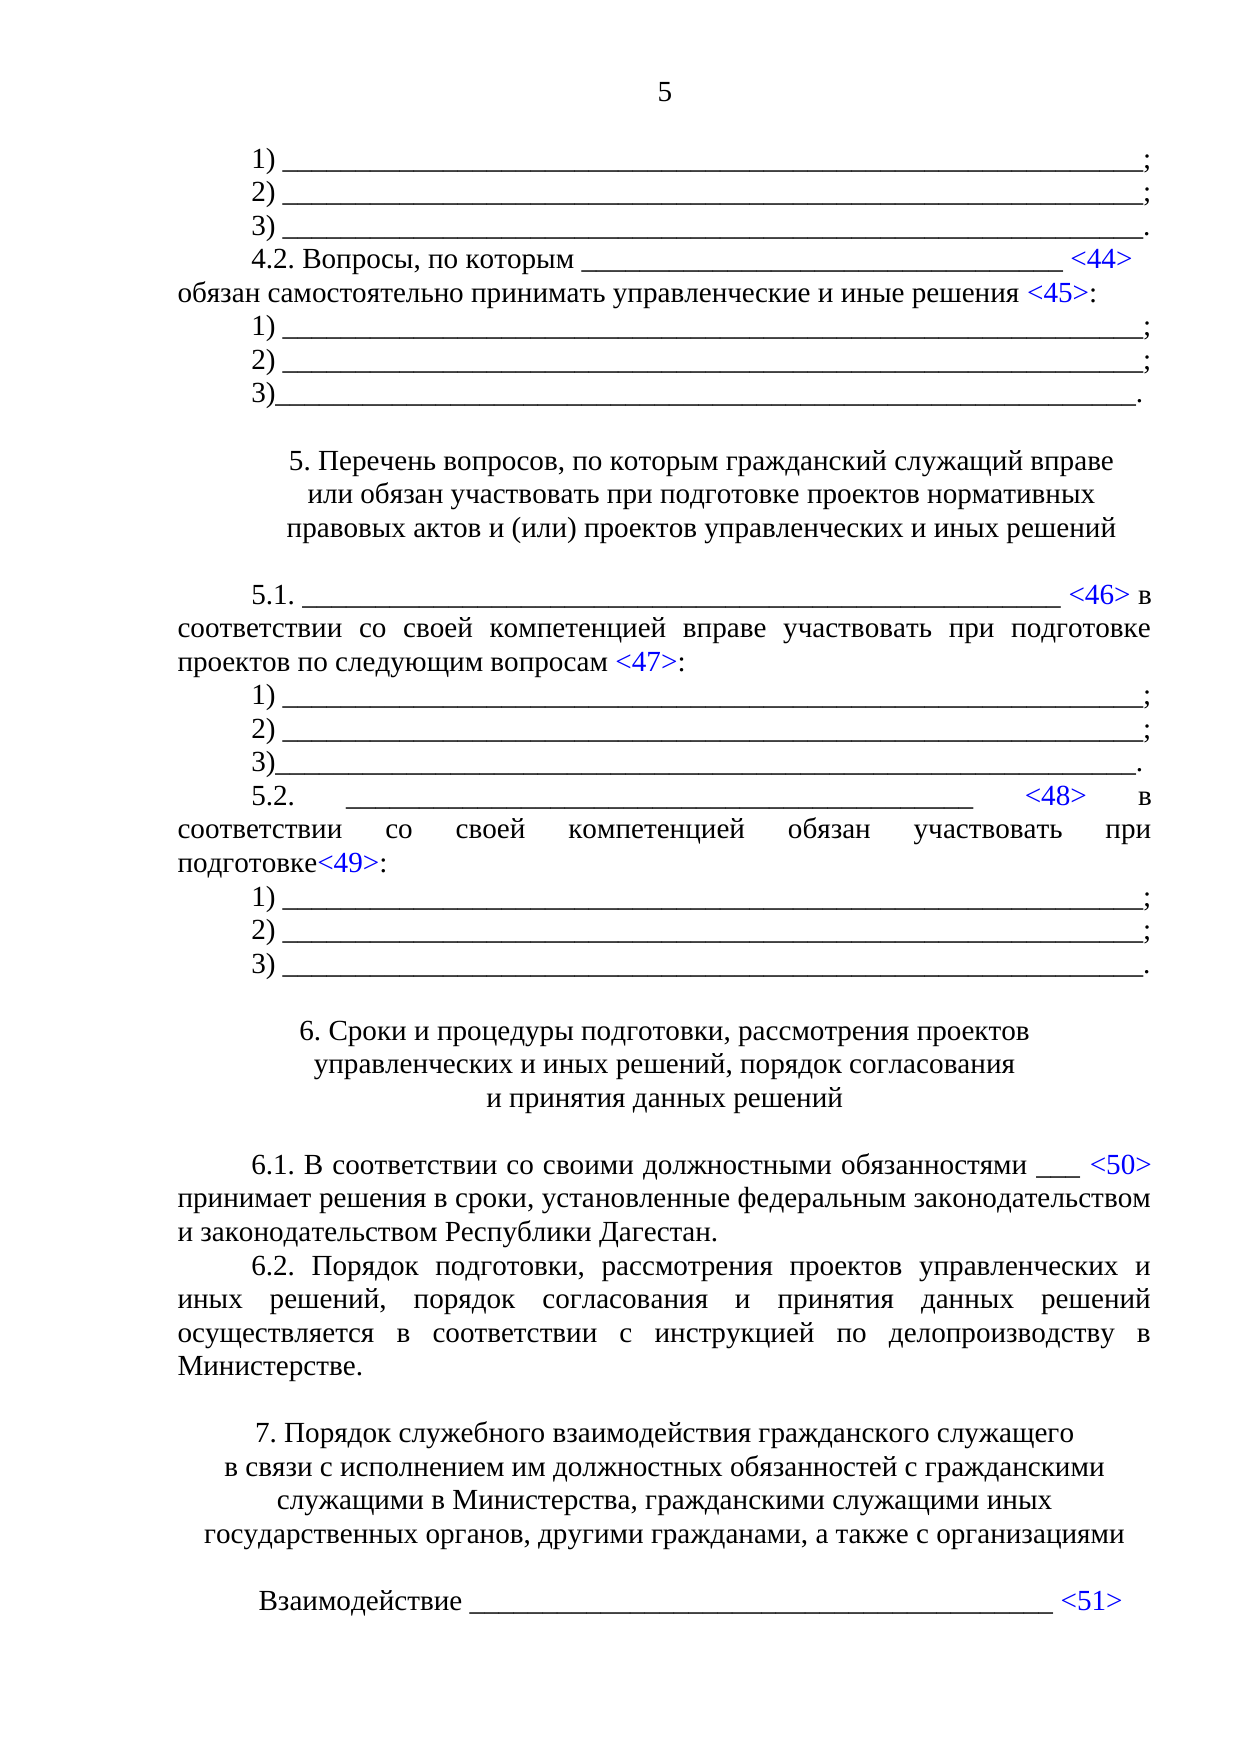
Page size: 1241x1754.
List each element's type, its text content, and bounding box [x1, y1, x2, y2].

text 3) ___________________________________________________________. [177, 946, 1152, 979]
text 3)___________________________________________________________. [177, 744, 1152, 778]
text обязан самостоятельно принимать управленческие и иные решения <45>: [177, 275, 1152, 308]
text и принятия данных решений [177, 1080, 1152, 1113]
text Взаимодействие ________________________________________ <51> [177, 1583, 1152, 1617]
text управленческих и иных решений, порядок согласования [177, 1046, 1152, 1080]
text 1) ___________________________________________________________; [177, 308, 1152, 342]
text 3) ___________________________________________________________. [177, 208, 1152, 241]
text 1) ___________________________________________________________; [177, 879, 1152, 912]
text 5.1. ____________________________________________________ <46> в соответствии со своей компетенцией вправе участвовать при подготовке проектов по следующим вопросам <47>: [177, 577, 1152, 677]
text 6. Сроки и процедуры подготовки, рассмотрения проектов [177, 1013, 1152, 1046]
text или обязан участвовать при подготовке проектов нормативных [177, 476, 1152, 510]
text 3)___________________________________________________________. [177, 376, 1152, 409]
text 2) ___________________________________________________________; [177, 342, 1152, 376]
text 6.1. В соответствии со своими должностными обязанностями ___ <50> принимает решения в сроки, установленные федеральным законодательством и законодательством Республики Дагестан. [177, 1147, 1152, 1248]
text 5.2. ___________________________________________ <48> в соответствии со своей компетенцией обязан участвовать при подготовке<49>: [177, 778, 1152, 879]
text 2) ___________________________________________________________; [177, 912, 1152, 946]
text 1) ___________________________________________________________; [177, 141, 1152, 174]
text 4.2. Вопросы, по которым _________________________________ <44> [177, 241, 1152, 275]
text 5. Перечень вопросов, по которым гражданский служащий вправе [177, 443, 1152, 476]
text 2) ___________________________________________________________; [177, 174, 1152, 208]
text 2) ___________________________________________________________; [177, 711, 1152, 744]
text правовых актов и (или) проектов управленческих и иных решений [177, 510, 1152, 543]
text 6.2. Порядок подготовки, рассмотрения проектов управленческих и иных решений, порядок согласования и принятия данных решений осуществляется в соответствии с инструкцией по делопроизводству в Министерстве. [177, 1248, 1152, 1382]
text 7. Порядок служебного взаимодействия гражданского служащего [177, 1415, 1152, 1449]
text в связи с исполнением им должностных обязанностей с гражданскими служащими в Министерства, гражданскими служащими иных государственных органов, другими гражданами, а также с организациями [177, 1449, 1152, 1549]
text 1) ___________________________________________________________; [177, 677, 1152, 711]
